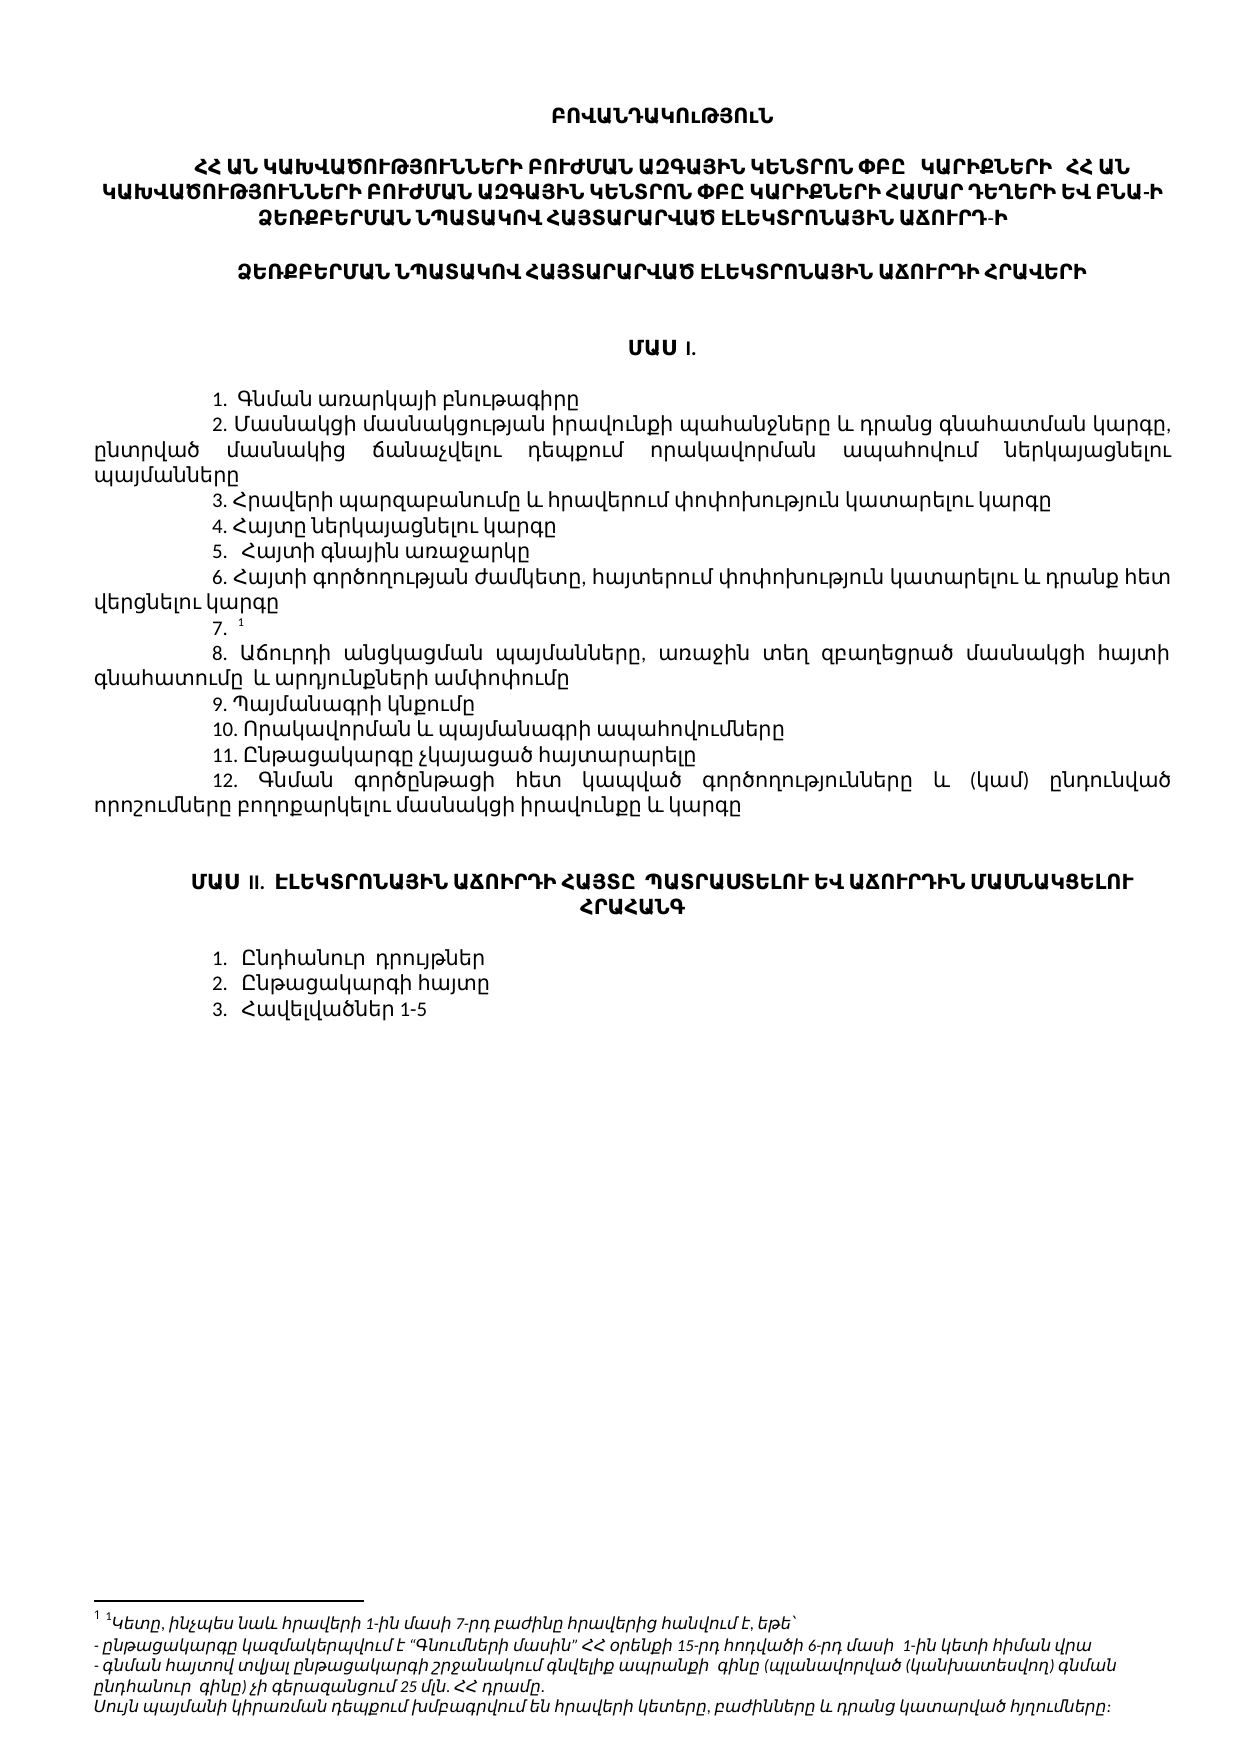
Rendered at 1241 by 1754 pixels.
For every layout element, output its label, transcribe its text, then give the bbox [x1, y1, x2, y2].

text ՀՀ ԱՆ ԿԱԽՎԱԾՈՒԹՅՈՒՆՆԵՐԻ ԲՈՒԺՄԱՆ ԱԶԳԱՅԻՆ ԿԵՆՏՐՈՆ ՓԲԸ ԿԱՐԻՔՆԵՐԻ ՀՀ ԱՆ ԿԱԽՎԱԾՈՒԹՅՈՒՆՆԵՐԻ ԲՈՒԺՄԱՆ ԱԶԳԱՅԻՆ ԿԵՆՏՐՈՆ ՓԲԸ ԿԱՐԻՔՆԵՐԻ ՀԱՄԱՐ ԴԵՂԵՐԻ ԵՎ ԲՆԱ-Ի ՁԵՌՔԲԵՐՄԱՆ ՆՊԱՏԱԿՈՎ ՀԱՅՏԱՐԱՐՎԱԾ ԷԼԵԿՏՐՈՆԱՅԻՆ ԱՃՈՒՐԴ-Ի [94, 154, 1171, 230]
text ՄԱՍ I. [94, 335, 1171, 361]
text 3. Հավելվածներ 1-5 [94, 996, 1171, 1021]
text 7. 1 [94, 615, 1171, 640]
text 9. Պայմանագրի կնքումը [94, 691, 1171, 716]
text 10. Որակավորման և պայմանագրի ապահովումները [94, 716, 1171, 742]
text 12. Գնման գործընթացի հետ կապված գործողությունները և (կամ) ընդունված որոշումները բողոքարկելու մասնակցի իրավունքը և կարգը [94, 767, 1171, 818]
text ՁԵՌՔԲԵՐՄԱՆ ՆՊԱՏԱԿՈՎ ՀԱՅՏԱՐԱՐՎԱԾ ԷԼԵԿՏՐՈՆԱՅԻՆ ԱՃՈՒՐԴԻ ՀՐԱՎԵՐԻ [94, 259, 1171, 284]
text 2. Մասնակցի մասնակցության իրավունքի պահանջները և դրանց գնահատման կարգը, ընտրված մասնակից ճանաչվելու դեպքում որակավորման ապահովում ներկայացնելու պայմանները [94, 411, 1171, 488]
text 1. Գնման առարկայի բնութագիրը [94, 386, 1171, 411]
text 3. Հրավերի պարզաբանումը և հրավերում փոփոխություն կատարելու կարգը [94, 488, 1171, 513]
text 2. Ընթացակարգի հայտը [94, 971, 1171, 996]
text 5. Հայտի գնային առաջարկը [94, 538, 1171, 564]
text ՄԱՍ II. ԷԼԵԿՏՐՈՆԱՅԻՆ ԱՃՈԻՐԴԻ ՀԱՅՏԸ ՊԱՏՐԱՍՏԵԼՈՒ ԵՎ ԱՃՈՒՐԴԻՆ ՄԱՍՆԱԿՑԵԼՈՒ ՀՐԱՀԱՆԳ [94, 869, 1171, 920]
text ԲՈՎԱՆԴԱԿՈւԹՅՈւՆ [94, 103, 1171, 128]
text 1. Ընդհանուր դրույթներ [94, 945, 1171, 971]
text 11. Ընթացակարգը չկայացած հայտարարելը [94, 742, 1171, 767]
text 8. Աճուրդի անցկացման պայմանները, առաջին տեղ զբաղեցրած մասնակցի հայտի գնահատումը և արդյունքների ամփոփումը [94, 640, 1171, 691]
text 6. Հայտի գործողության ժամկետը, հայտերում փոփոխություն կատարելու և դրանք հետ վերցնելու կարգը [94, 564, 1171, 615]
text 4. Հայտը ներկայացնելու կարգը [94, 513, 1171, 538]
